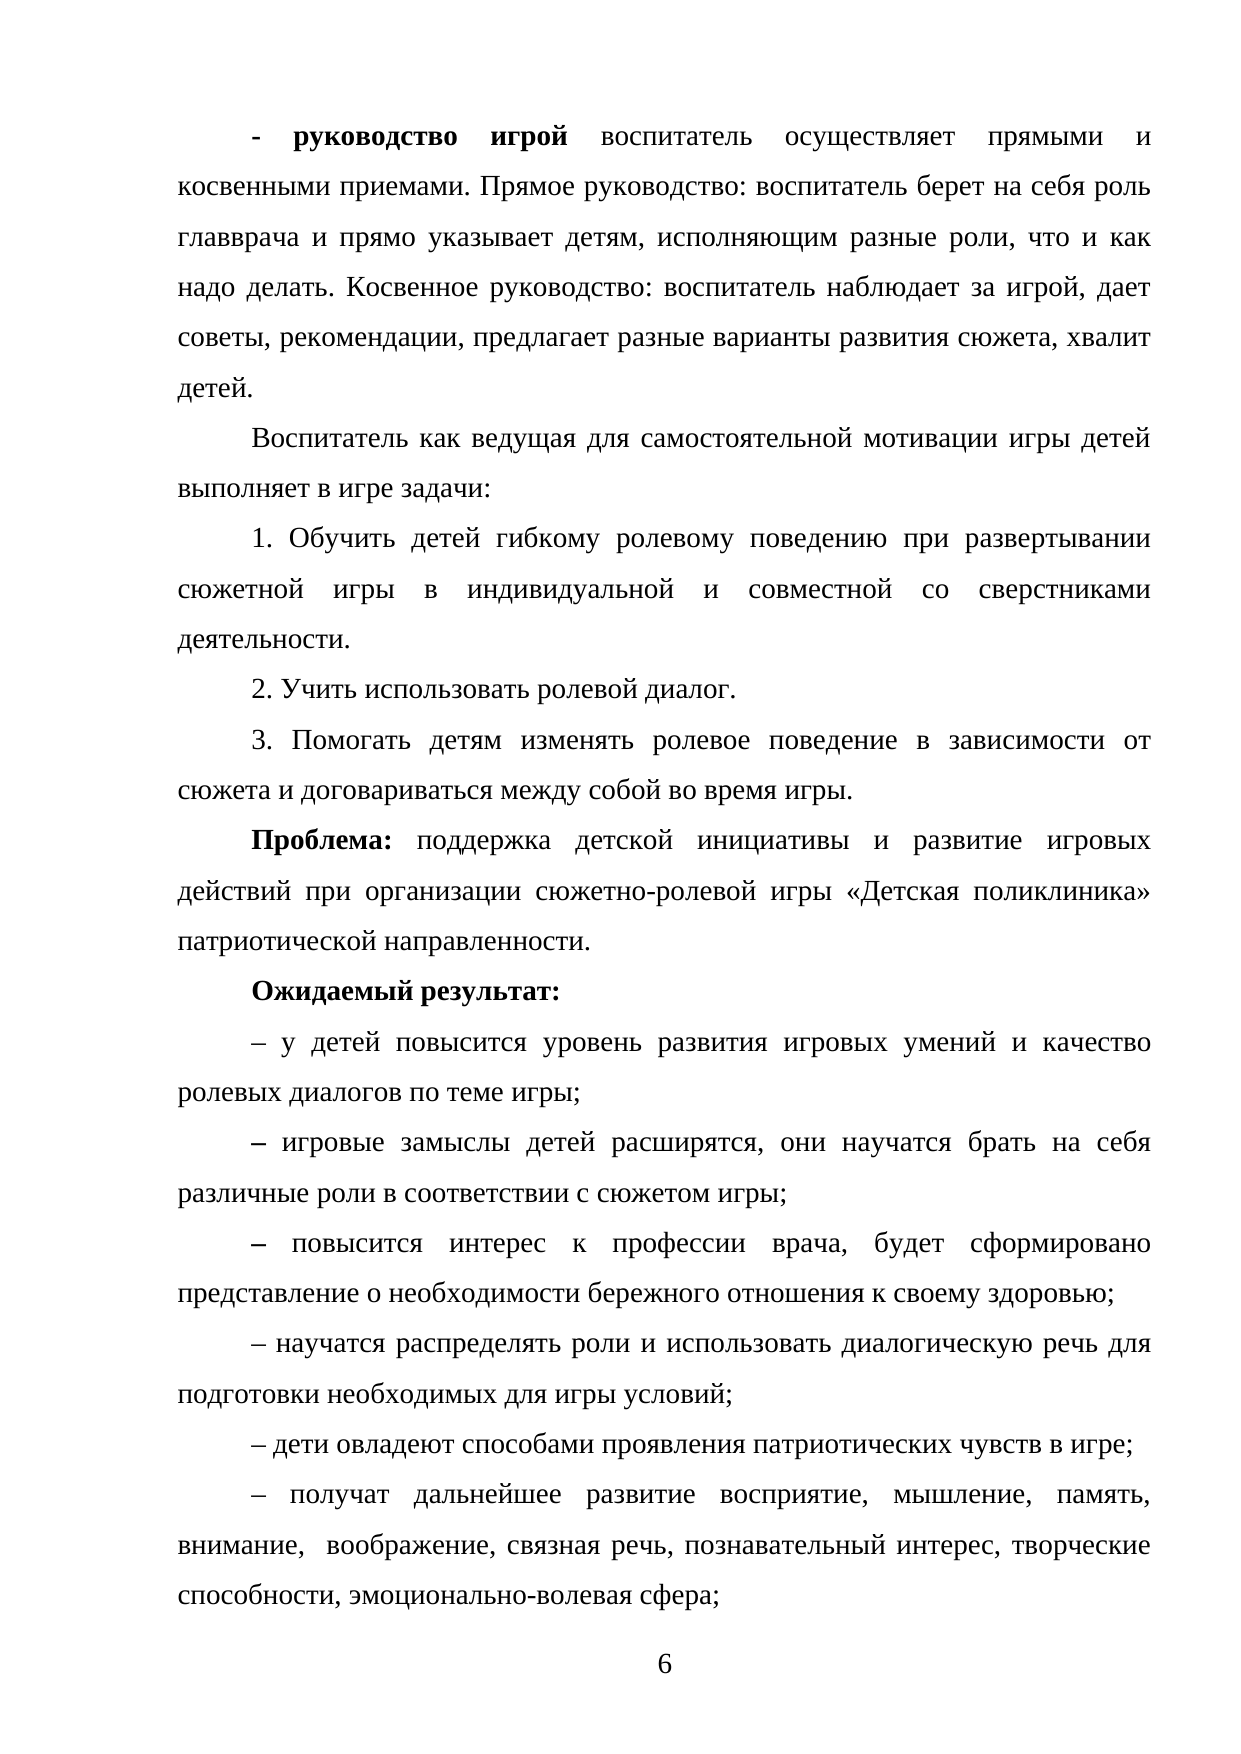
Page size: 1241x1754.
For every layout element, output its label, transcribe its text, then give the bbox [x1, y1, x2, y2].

text – научатся распределять роли и использовать диалогическую речь для подготовки необходимых для игры условий; [177, 1326, 1152, 1409]
text – игровые замыслы детей расширятся, они научатся брать на себя различные роли в соответствии с сюжетом игры; [177, 1124, 1152, 1208]
text - руководство игрой воспитатель осуществляет прямыми и косвенными приемами. Прямое руководство: воспитатель берет на себя роль главврача и прямо указывает детям, исполняющим разные роли, что и как надо делать. Косвенное руководство: воспитатель наблюдает за игрой, дает советы, рекомендации, предлагает разные варианты развития сюжета, хвалит детей. [177, 118, 1152, 403]
text – дети овладеют способами проявления патриотических чувств в игре; [177, 1426, 1152, 1460]
text – получат дальнейшее развитие восприятие, мышление, память, внимание, воображение, связная речь, познавательный интерес, творческие способности, эмоционально-волевая сфера; [177, 1477, 1152, 1611]
text – повысится интерес к профессии врача, будет сформировано представление о необходимости бережного отношения к своему здоровью; [177, 1225, 1152, 1309]
text Проблема: поддержка детской инициативы и развитие игровых действий при организации сюжетно-ролевой игры «Детская поликлиника» патриотической направленности. [177, 822, 1152, 957]
text Ожидаемый результат: [177, 973, 1152, 1007]
text 3. Помогать детям изменять ролевое поведение в зависимости от сюжета и договариваться между собой во время игры. [177, 722, 1152, 806]
text 2. Учить использовать ролевой диалог. [177, 672, 1152, 705]
text – у детей повысится уровень развития игровых умений и качество ролевых диалогов по теме игры; [177, 1024, 1152, 1108]
text Воспитатель как ведущая для самостоятельной мотивации игры детей выполняет в игре задачи: [177, 420, 1152, 504]
text 1. Обучить детей гибкому ролевому поведению при развертывании сюжетной игры в индивидуальной и совместной со сверстниками деятельности. [177, 521, 1152, 655]
